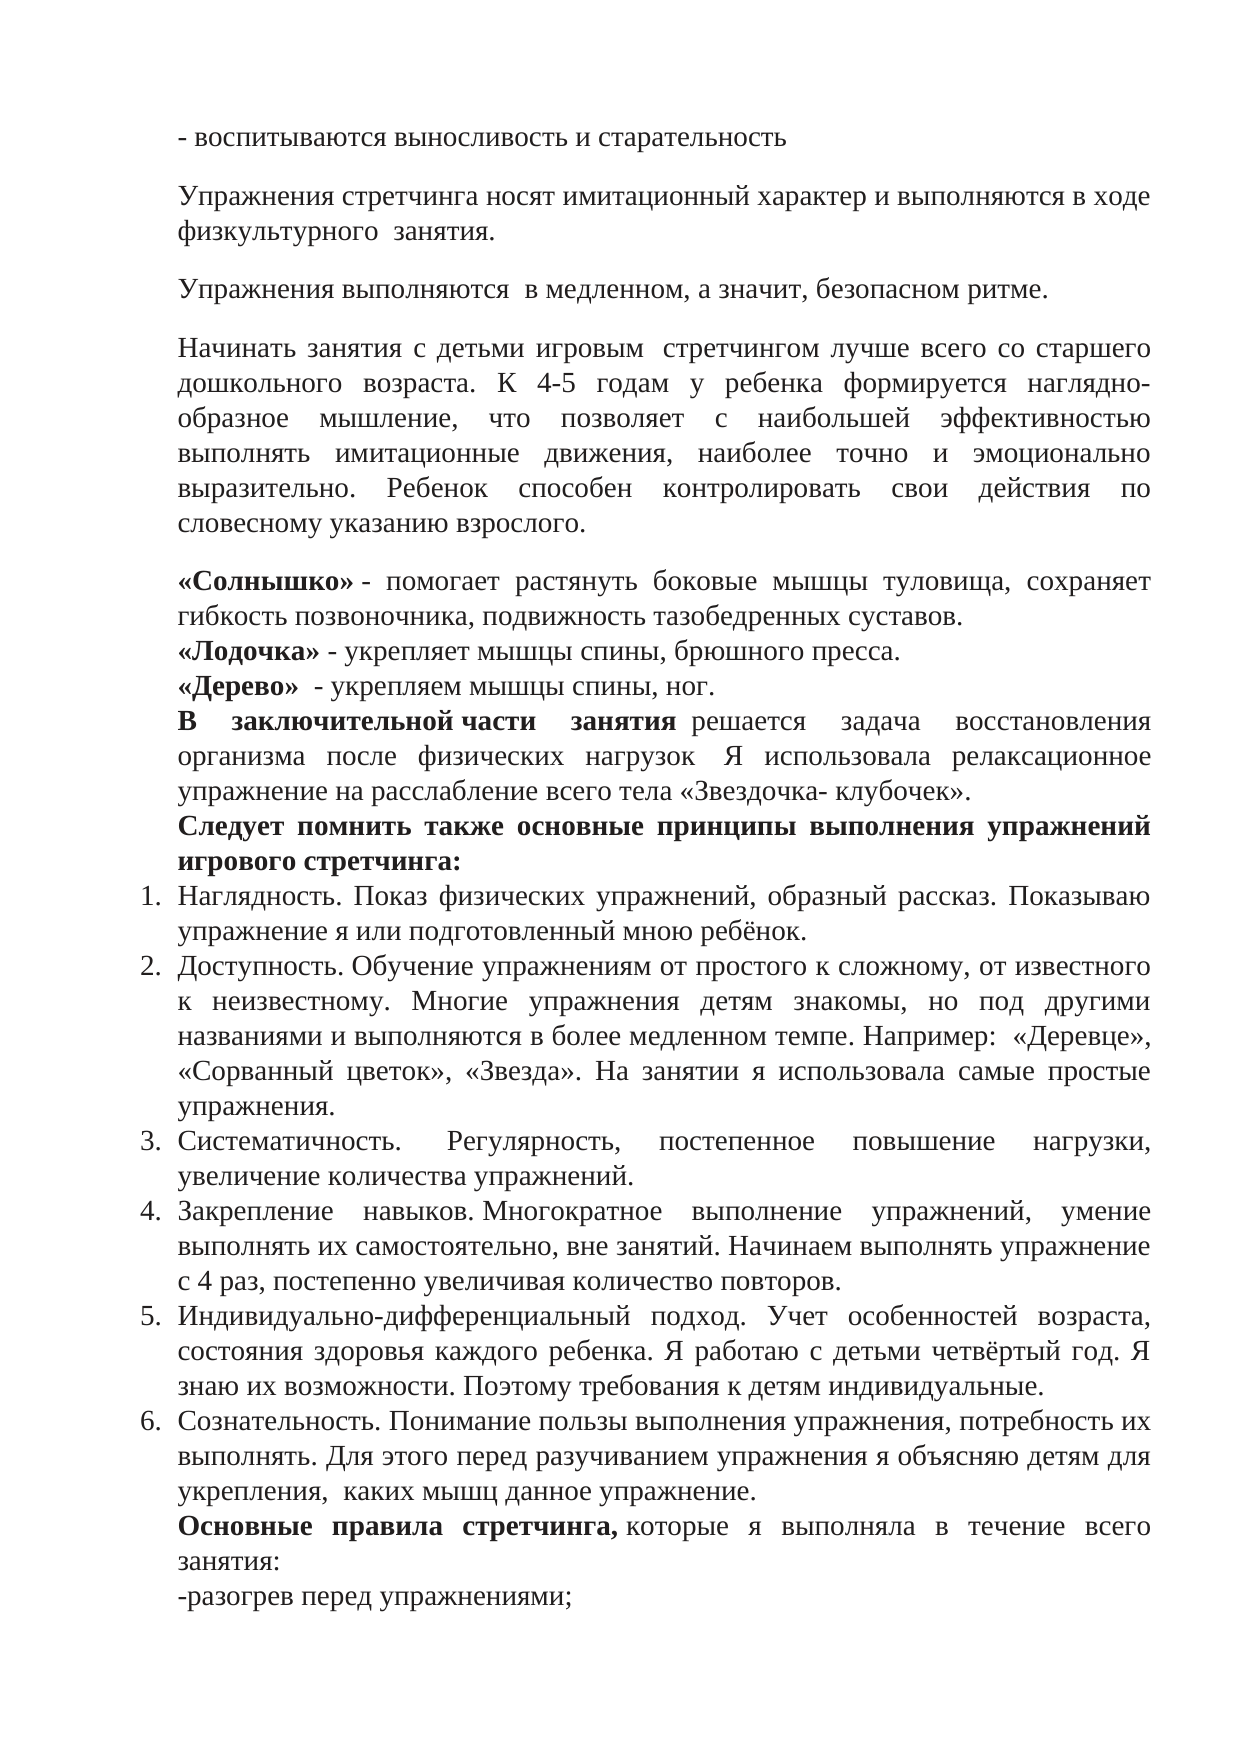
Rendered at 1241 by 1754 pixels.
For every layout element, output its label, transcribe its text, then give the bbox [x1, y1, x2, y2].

text Основные правила стретчинга, которые я выполняла в течение всего занятия: [177, 1507, 1152, 1577]
text - воспитываются выносливость и старательность [177, 118, 1152, 153]
list Доступность. Обучение упражнениям от простого к сложному, от известного к неизвестному. Многие упражнения детям знакомы, но под другими названиями и выполняются в более медленном темпе. Например: «Деревце», «Сорванный цветок», «Звезда». На занятии я использовала самые простые упражнения. [140, 947, 1152, 1122]
text Упражнения выполняются в медленном, а значит, безопасном ритме. [177, 270, 1152, 305]
text «Лодочка» - укрепляет мышцы спины, брюшного пресса. [177, 632, 1152, 667]
list Сознательность. Понимание пользы выполнения упражнения, потребность их выполнять. Для этого перед разучиванием упражнения я объясняю детям для укрепления, каких мышц данное упражнение. [140, 1402, 1152, 1507]
list Наглядность. Показ физических упражнений, образный рассказ. Показываю упражнение я или подготовленный мною ребёнок. [140, 877, 1152, 947]
list Закрепление навыков. Многократное выполнение упражнений, умение выполнять их самостоятельно, вне занятий. Начинаем выполнять упражнение с 4 раз, постепенно увеличивая количество повторов. [140, 1192, 1152, 1297]
list Индивидуально-дифференциальный подход. Учет особенностей возраста, состояния здоровья каждого ребенка. Я работаю с детьми четвёртый год. Я знаю их возможности. Поэтому требования к детям индивидуальные. [140, 1297, 1152, 1402]
text В заключительной части занятия решается задача восстановления организма после физических нагрузок Я использовала релаксационное упражнение на расслабление всего тела «Звездочка- клубочек». [177, 702, 1152, 807]
text Начинать занятия с детьми игровым стретчингом лучше всего со старшего дошкольного возраста. К 4-5 годам у ребенка формируется наглядно-образное мышление, что позволяет с наибольшей эффективностью выполнять имитационные движения, наиболее точно и эмоционально выразительно. Ребенок способен контролировать свои действия по словесному указанию взрослого. [177, 328, 1152, 538]
text «Дерево» - укрепляем мышцы спины, ног. [177, 667, 1152, 702]
text «Солнышко» - помогает растянуть боковые мышцы туловища, сохраняет гибкость позвоночника, подвижность тазобедренных суставов. [177, 562, 1152, 632]
list Систематичность. Регулярность, постепенное повышение нагрузки, увеличение количества упражнений. [140, 1122, 1152, 1192]
text Следует помнить также основные принципы выполнения упражнений игрового стретчинга: [177, 807, 1152, 877]
text Упражнения стретчинга носят имитационный характер и выполняются в ходе физкультурного занятия. [177, 177, 1152, 247]
text -разогрев перед упражнениями; [177, 1577, 1152, 1612]
